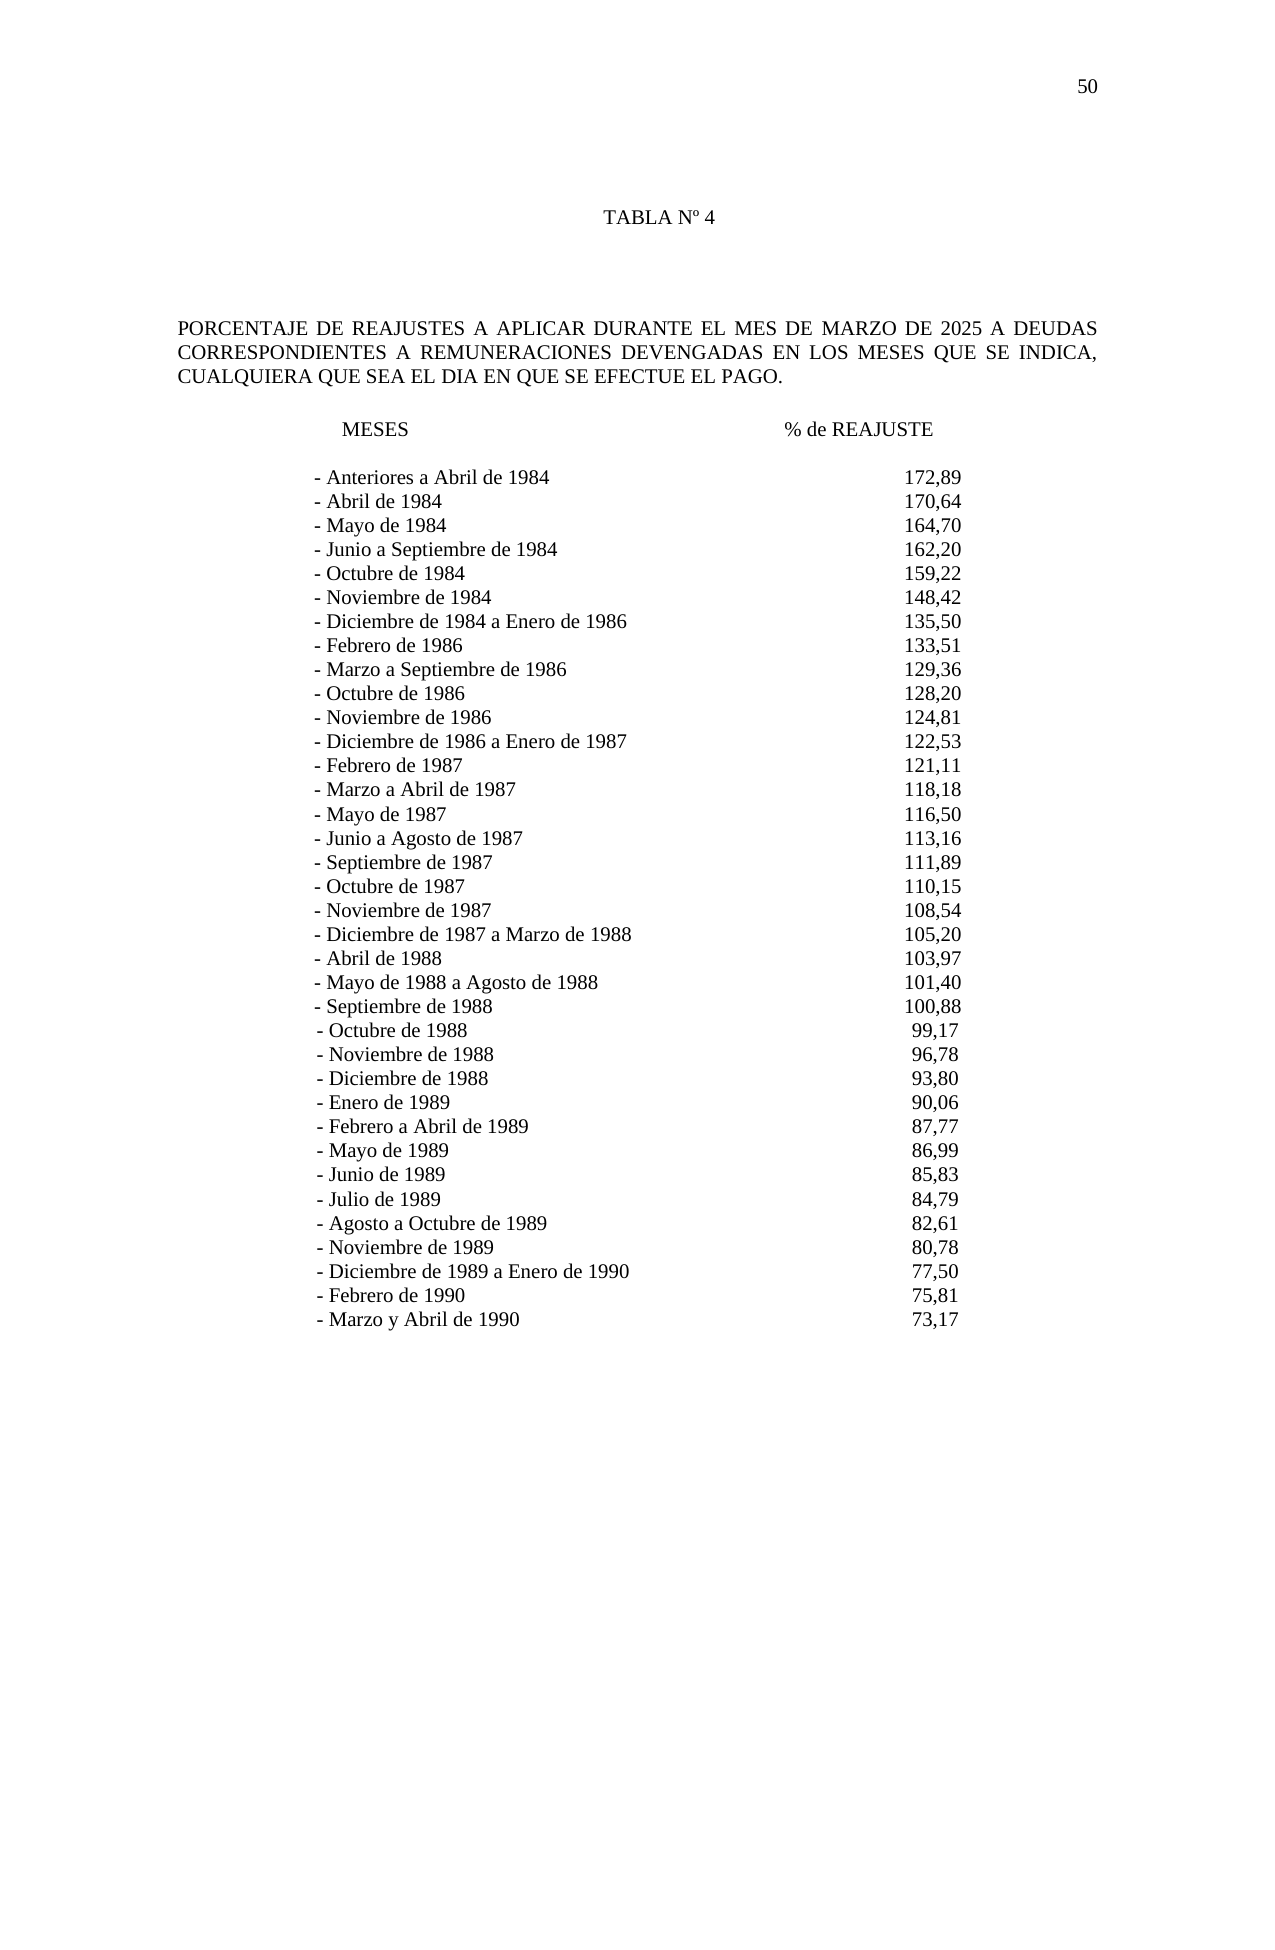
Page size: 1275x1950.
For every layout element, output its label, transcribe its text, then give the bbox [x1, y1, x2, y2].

text PORCENTAJE DE REAJUSTES A APLICAR DURANTE EL MES DE DE A DEUDAS CORRESPONDIENTES A REMUNERACIONES DEVENGADAS EN LOS MESES QUE SE INDICA, CUALQUIERA QUE SEA EL DIA EN QUE SE EFECTUE EL PAGO. [177, 316, 1098, 388]
text - Septiembre de 1988 100,88 [177, 994, 1098, 1018]
text - Marzo a Septiembre de 1986 129,36 [177, 657, 1098, 681]
text - Mayo de 1988 a Agosto de 1988 101,40 [177, 970, 1098, 994]
text - Diciembre de 1986 a Enero de 1987 122,53 [177, 729, 1098, 753]
text - Marzo y Abril de 1990 73,17 [177, 1307, 1098, 1331]
text - Agosto a Octubre de 1989 82,61 [177, 1211, 1098, 1234]
text - Febrero de 1987 121,11 [177, 753, 1098, 777]
text - Noviembre de 1989 80,78 [177, 1234, 1098, 1259]
text - Octubre de 1987 110,15 [177, 874, 1098, 898]
text - Junio a Septiembre de 1984 162,20 [177, 537, 1098, 561]
text - Julio de 1989 84,79 [177, 1186, 1098, 1211]
text - Enero de 1989 90,06 [177, 1090, 1098, 1114]
text - Junio a Agosto de 1987 113,16 [177, 826, 1098, 849]
text - Septiembre de 1987 111,89 [177, 849, 1098, 874]
text - Diciembre de 1988 93,80 [177, 1066, 1098, 1090]
text - Octubre de 1986 128,20 [177, 681, 1098, 705]
text - Noviembre de 1986 124,81 [177, 705, 1098, 729]
text - Febrero a Abril de 1989 87,77 [177, 1114, 1098, 1138]
text - Mayo de 1989 86,99 [177, 1138, 1098, 1162]
text - Octubre de 1988 99,17 [177, 1018, 1098, 1042]
text - Diciembre de 1984 a Enero de 1986 135,50 [177, 609, 1098, 633]
text - Abril de 1984 170,64 [177, 489, 1098, 513]
text - Noviembre de 1988 96,78 [177, 1042, 1098, 1066]
text MESES % de REAJUSTE [177, 416, 1098, 441]
text - Diciembre de 1989 a Enero de 1990 77,50 [177, 1259, 1098, 1283]
text - Junio de 1989 85,83 [177, 1162, 1098, 1186]
text - Noviembre de 1987 108,54 [177, 898, 1098, 922]
text - Mayo de 1984 164,70 [177, 513, 1098, 537]
text - Octubre de 1984 159,22 [177, 561, 1098, 585]
text - Noviembre de 1984 148,42 [177, 585, 1098, 609]
text - Abril de 1988 103,97 [177, 946, 1098, 970]
text - Mayo de 1987 116,50 [177, 801, 1098, 826]
text - Marzo a Abril de 1987 118,18 [177, 777, 1098, 801]
text - Febrero de 1990 75,81 [177, 1283, 1098, 1307]
text - Diciembre de 1987 a Marzo de 1988 105,20 [177, 922, 1098, 946]
text - Febrero de 1986 133,51 [177, 633, 1098, 657]
text TABLA Nº 4 [215, 205, 1098, 229]
text - Anteriores a Abril de 1984 172,89 [177, 464, 1098, 489]
